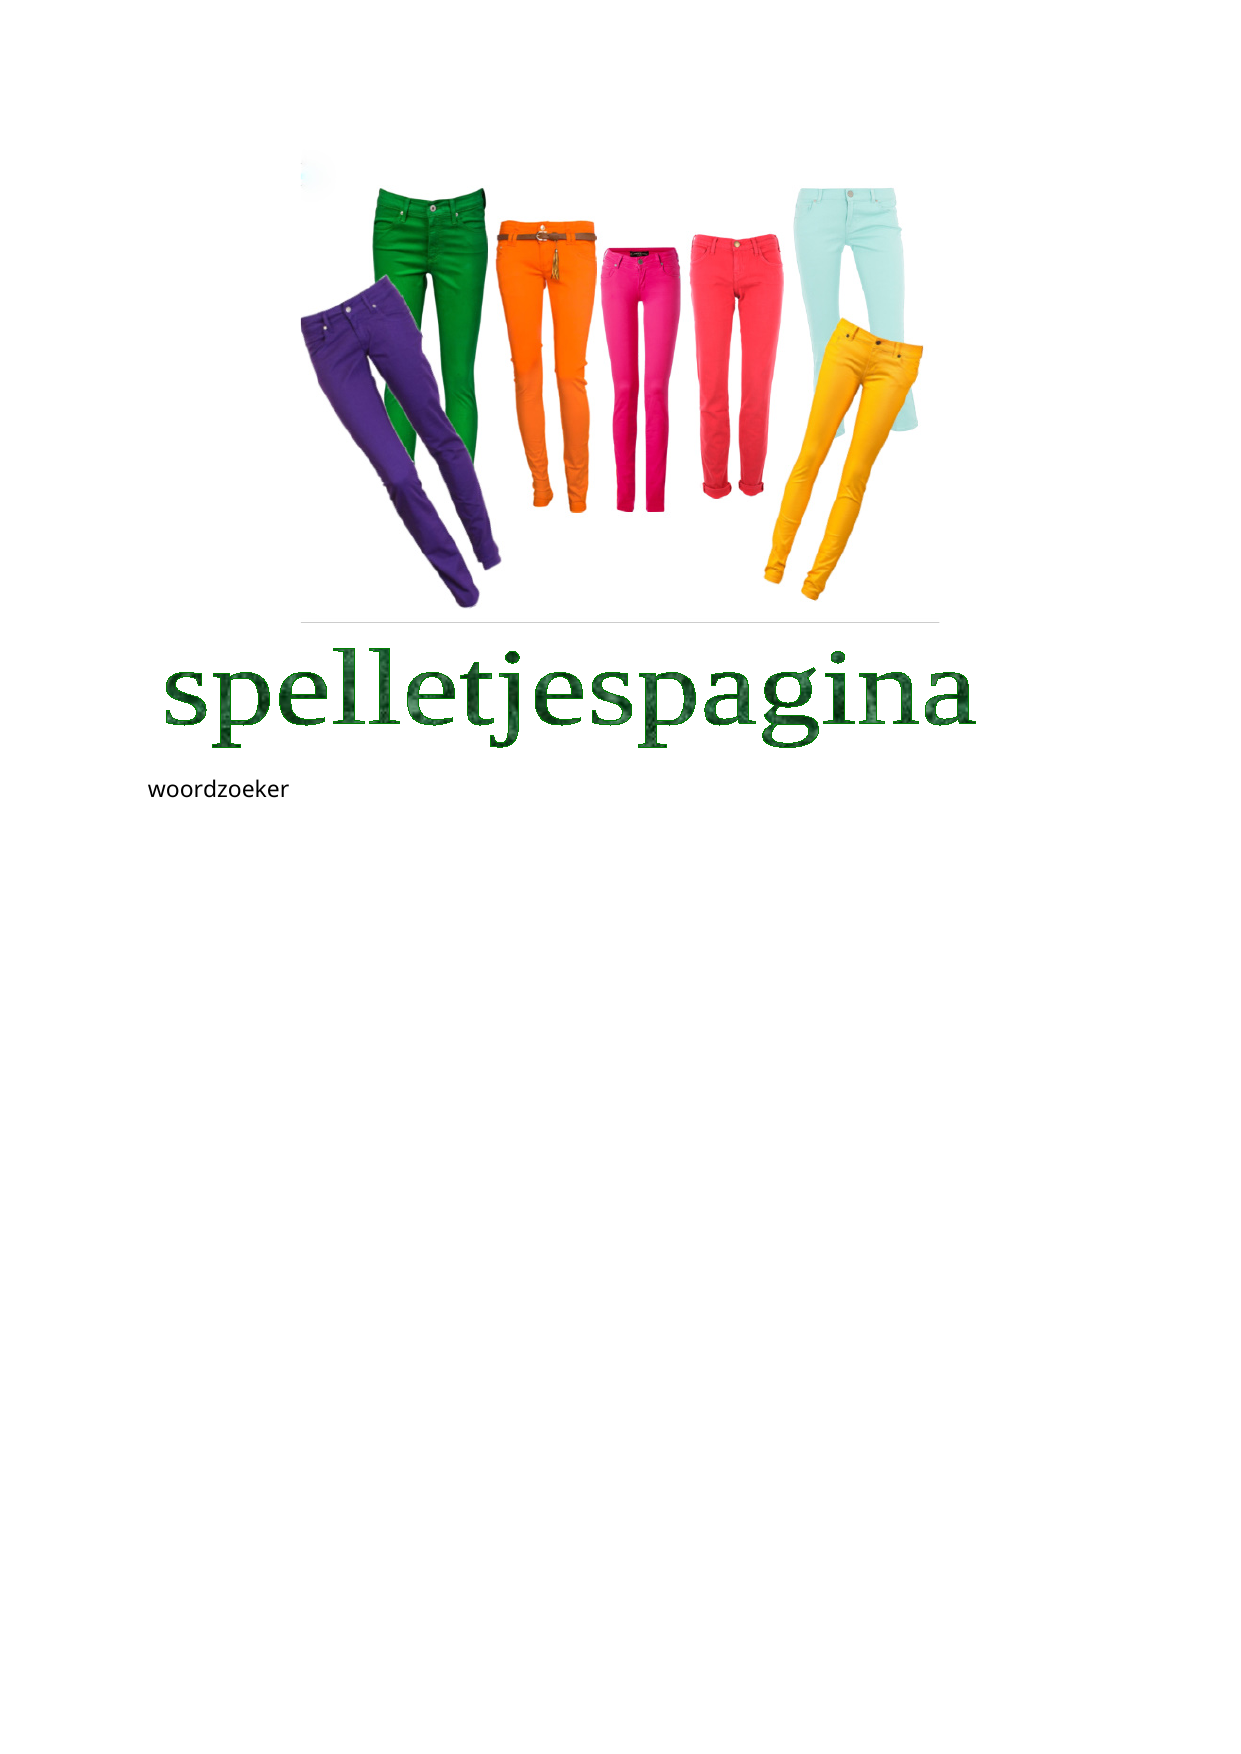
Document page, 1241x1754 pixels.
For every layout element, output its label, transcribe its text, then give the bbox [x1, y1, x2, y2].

picture [832, 651, 844, 663]
picture [536, 672, 583, 725]
picture [300, 147, 940, 624]
text woordzoeker [148, 773, 1093, 804]
picture [370, 649, 399, 723]
picture [506, 652, 519, 663]
picture [407, 672, 455, 725]
picture [824, 674, 854, 723]
picture [334, 649, 364, 723]
picture [461, 662, 493, 725]
picture [639, 672, 695, 747]
picture [279, 672, 326, 725]
picture [213, 672, 270, 747]
picture [491, 674, 518, 747]
picture [925, 672, 975, 725]
picture [167, 672, 207, 725]
picture [860, 672, 918, 723]
picture [704, 672, 755, 725]
picture [592, 672, 631, 725]
picture [763, 668, 819, 747]
